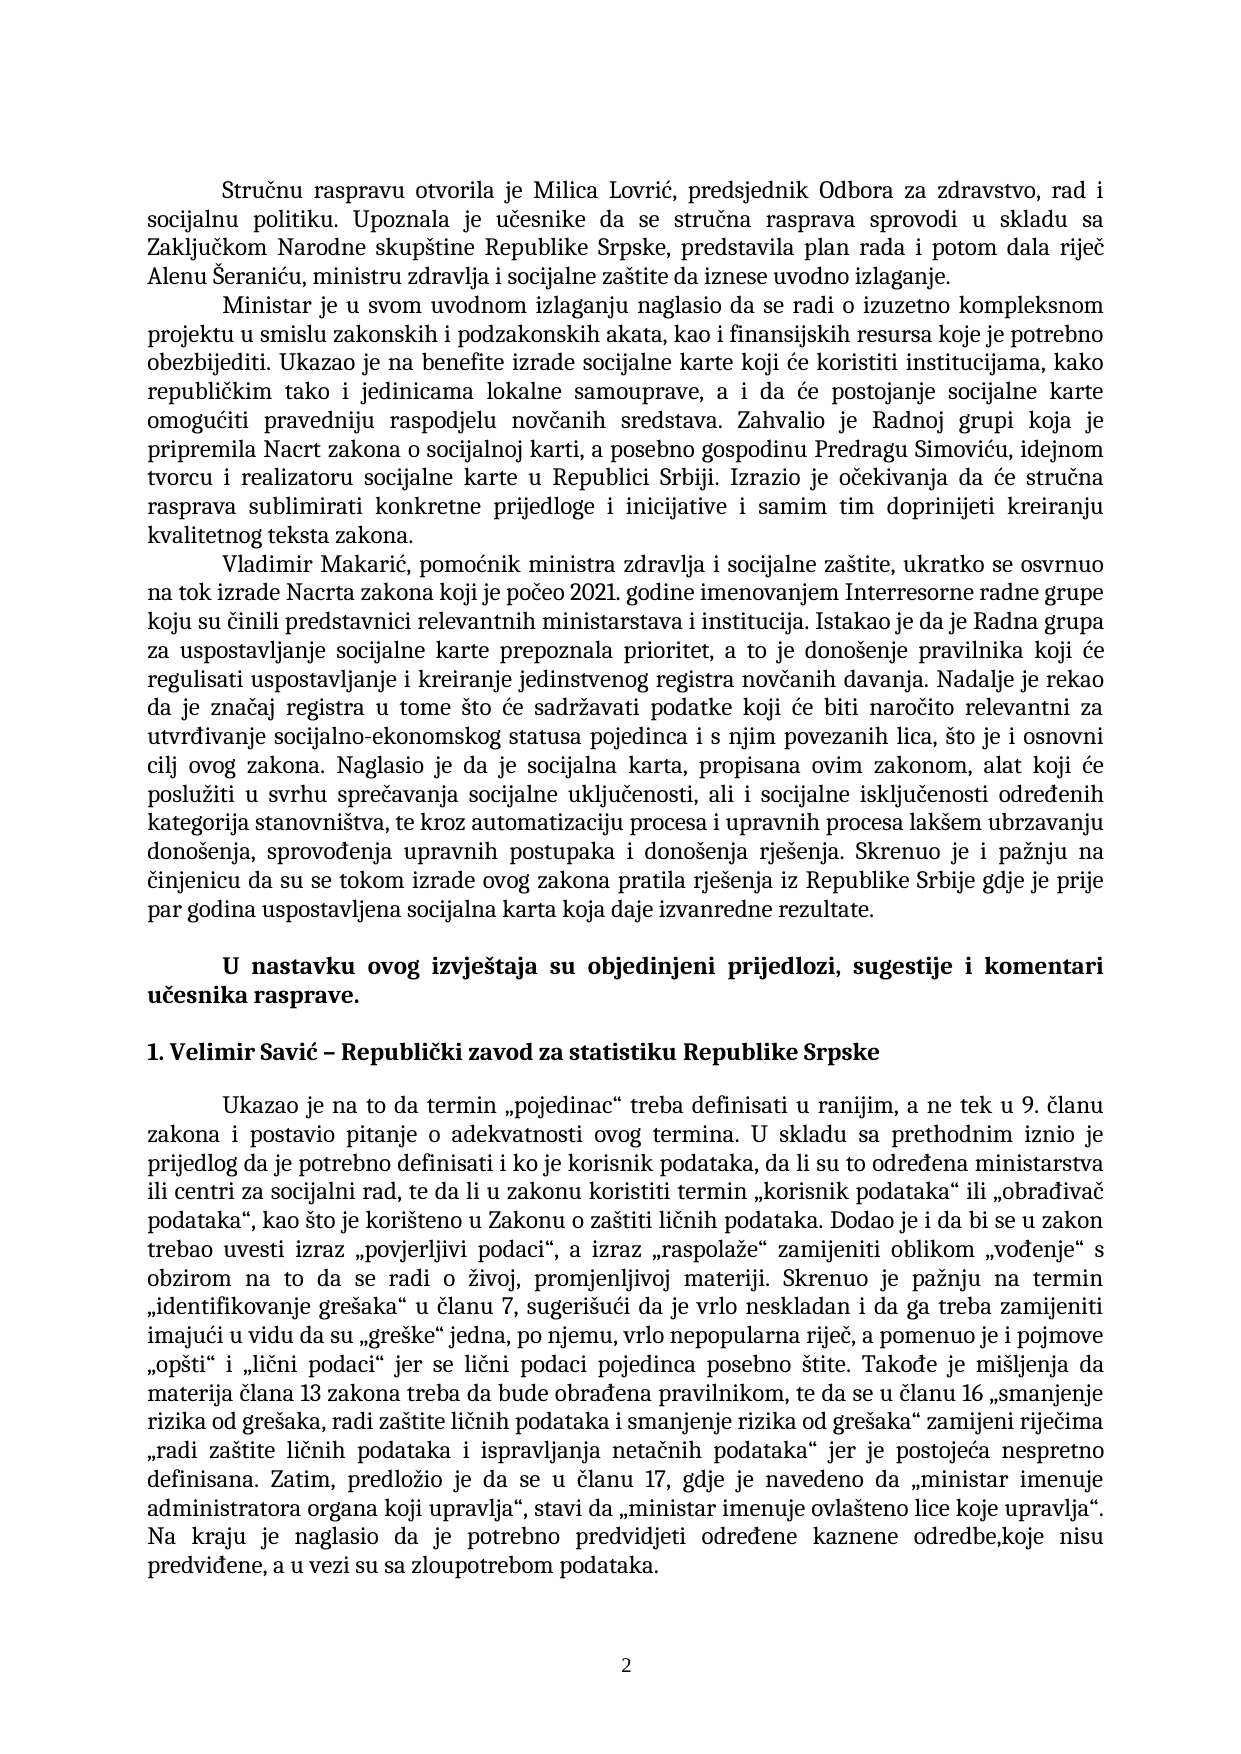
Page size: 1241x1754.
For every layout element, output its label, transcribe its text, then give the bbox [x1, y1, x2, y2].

text U nastavku ovog izvještaja su objedinjeni prijedlozi, sugestije i komentari učesnika rasprave. [147, 952, 1105, 1009]
text Stručnu raspravu otvorila je Milica Lovrić, predsjednik Odbora za zdravstvo, rad i socijalnu politiku. Upoznala je učesnike da se stručna rasprava sprovodi u skladu sa Zaključkom Narodne skupštine Republike Srpske, predstavila plan rada i potom dala riječ Alenu Šeraniću, ministru zdravlja i socijalne zaštite da iznese uvodno izlaganje. [147, 176, 1105, 291]
text Ukazao je na to da termin „pojedinac“ treba definisati u ranijim, a ne tek u 9. članu zakona i postavio pitanje o adekvatnosti ovog termina. U skladu sa prethodnim iznio je prijedlog da je potrebno definisati i ko je korisnik podataka, da li su to određena ministarstva ili centri za socijalni rad, te da li u zakonu koristiti termin „korisnik podataka“ ili „obrađivač podataka“, kao što je korišteno u Zakonu o zaštiti ličnih podataka. Dodao je i da bi se u zakon trebao uvesti izraz „povjerljivi podaci“, a izraz „raspolaže“ zamijeniti oblikom „vođenje“ s obzirom na to da se radi o živoj, promjenljivoj materiji. Skrenuo je pažnju na termin „identifikovanje grešaka“ u članu 7, sugerišući da je vrlo neskladan i da ga treba zamijeniti imajući u vidu da su „greške“ jedna, po njemu, vrlo nepopularna riječ, a pomenuo je i pojmove „opšti“ i „lični podaci“ jer se lični podaci pojedinca posebno štite. Takođe je mišljenja da materija člana 13 zakona treba da bude obrađena pravilnikom, te da se u članu 16 „smanjenje rizika od grešaka, radi zaštite ličnih podataka i smanjenje rizika od grešaka“ zamijeni riječima „radi zaštite ličnih podataka i ispravljanja netačnih podataka“ jer je postojeća nespretno definisana. Zatim, predložio je da se u članu 17, gdje je navedeno da „ministar imenuje administratora organa koji upravlja“, stavi da „ministar imenuje ovlašteno lice koje upravlja“. Na kraju je naglasio da je potrebno predvidjeti određene kaznene odredbe,koje nisu predviđene, a u vezi su sa zloupotrebom podataka. [147, 1091, 1105, 1580]
text 1. Velimir Savić – Republički zavod za statistiku Republike Srpske [147, 1038, 1105, 1067]
text Vladimir Makarić, pomoćnik ministra zdravlja i socijalne zaštite, ukratko se osvrnuo na tok izrade Nacrta zakona koji je počeo 2021. godine imenovanjem Interresorne radne grupe koju su činili predstavnici relevantnih ministarstava i institucija. Istakao je da je Radna grupa za uspostavljanje socijalne karte prepoznala prioritet, a to je donošenje pravilnika koji će regulisati uspostavljanje i kreiranje jedinstvenog registra novčanih davanja. Nadalje je rekao da je značaj registra u tome što će sadržavati podatke koji će biti naročito relevantni za utvrđivanje socijalno-ekonomskog statusa pojedinca i s njim povezanih lica, što je i osnovni cilj ovog zakona. Naglasio je da je socijalna karta, propisana ovim zakonom, alat koji će poslužiti u svrhu sprečavanja socijalne uključenosti, ali i socijalne isključenosti određenih kategorija stanovništva, te kroz automatizaciju procesa i upravnih procesa lakšem ubrzavanju donošenja, sprovođenja upravnih postupaka i donošenja rješenja. Skrenuo je i pažnju na činjenicu da su se tokom izrade ovog zakona pratila rješenja iz Republike Srbije gdje je prije par godina uspostavljena socijalna karta koja daje izvanredne rezultate. [147, 549, 1105, 923]
text Ministar je u svom uvodnom izlaganju naglasio da se radi o izuzetno kompleksnom projektu u smislu zakonskih i podzakonskih akata, kao i finansijskih resursa koje je potrebno obezbijediti. Ukazao je na benefite izrade socijalne karte koji će koristiti institucijama, kako republičkim tako i jedinicama lokalne samouprave, a i da će postojanje socijalne karte omogućiti pravedniju raspodjelu novčanih sredstava. Zahvalio je Radnoj grupi koja je pripremila Nacrt zakona o socijalnoj karti, a posebno gospodinu Predragu Simoviću, idejnom tvorcu i realizatoru socijalne karte u Republici Srbiji. Izrazio je očekivanja da će stručna rasprava sublimirati konkretne prijedloge i inicijative i samim tim doprinijeti kreiranju kvalitetnog teksta zakona. [147, 291, 1105, 549]
